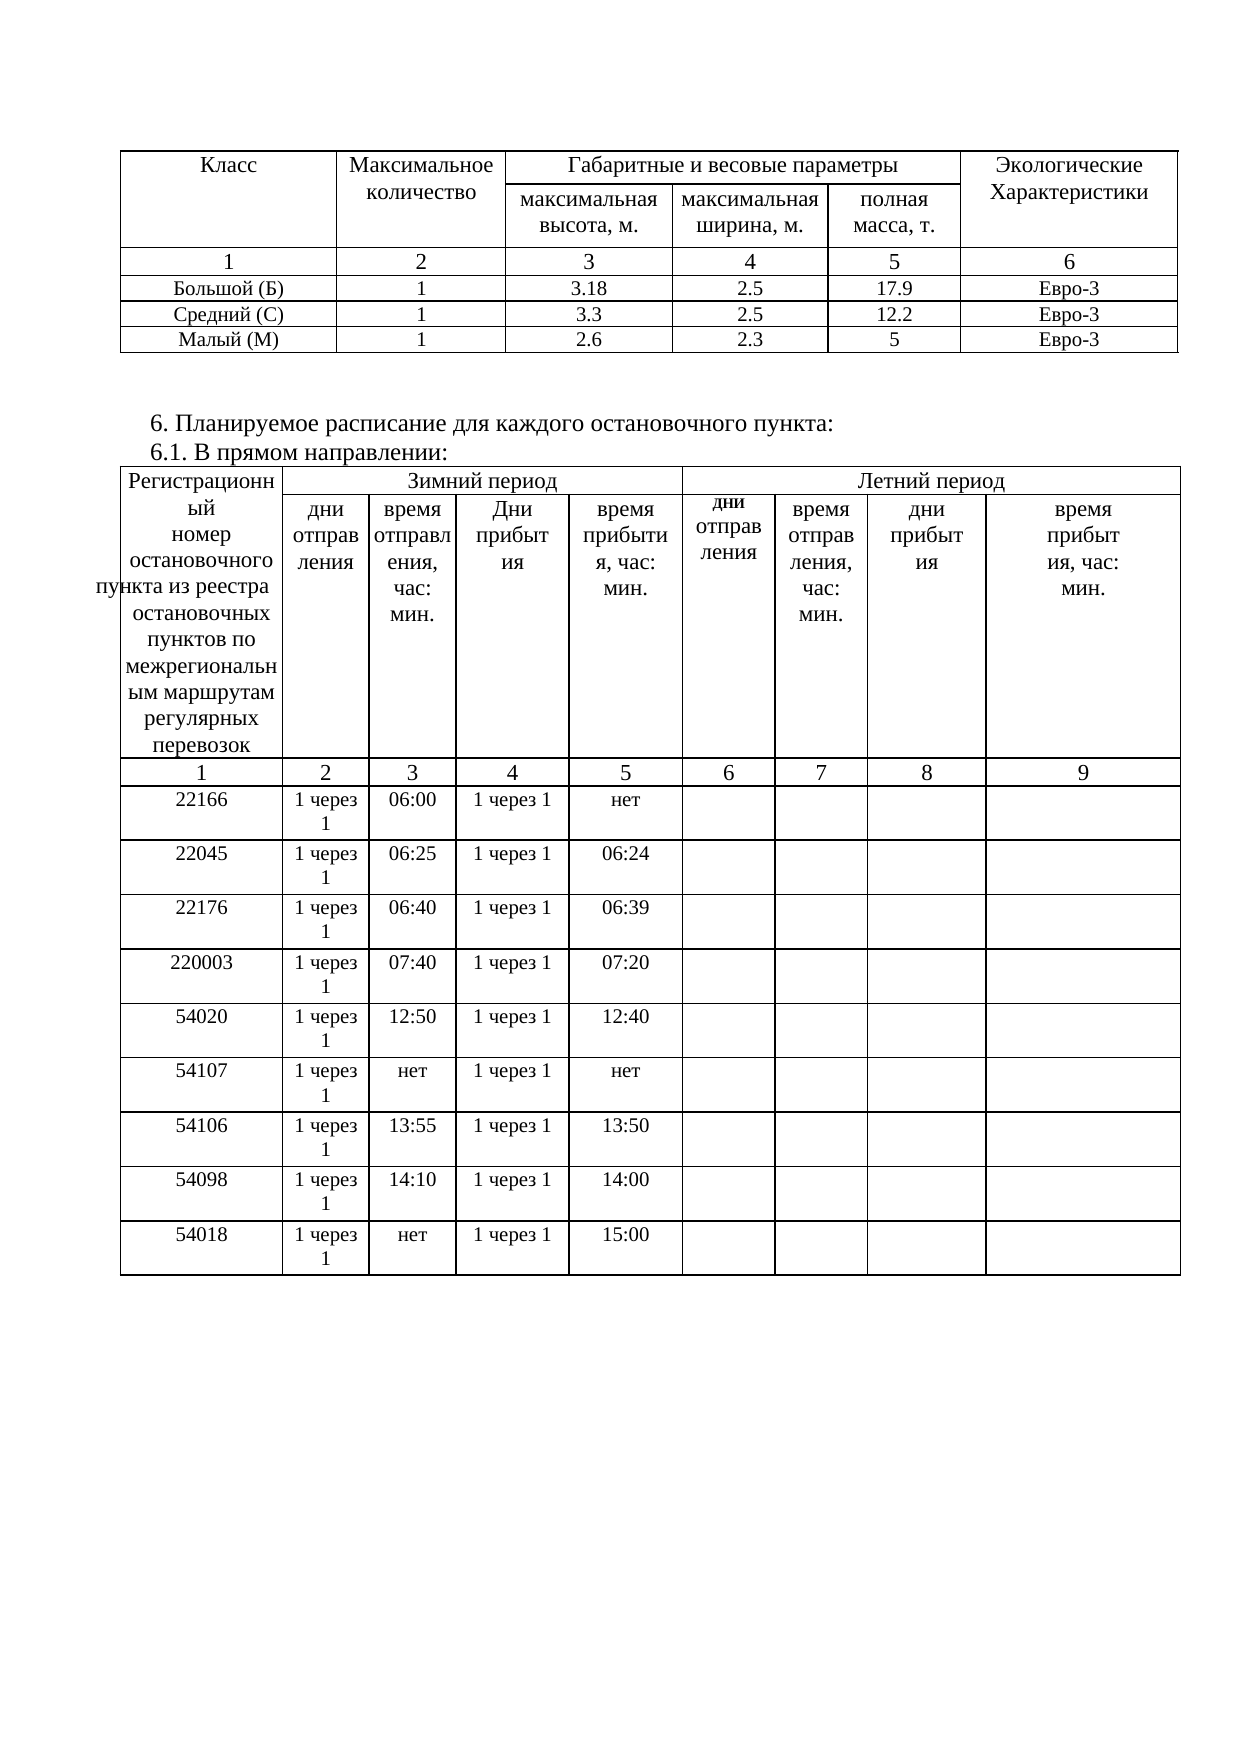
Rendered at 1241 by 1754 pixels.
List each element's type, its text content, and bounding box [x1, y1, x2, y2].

table_header Габаритные и весовые параметры [506, 152, 960, 183]
table_cell 5 [829, 248, 960, 274]
table_cell 4 [457, 759, 568, 785]
table_cell [987, 841, 1180, 894]
table_cell [683, 1004, 774, 1057]
table_header Максимальное количество [337, 152, 505, 247]
table_cell 54107 [121, 1058, 282, 1111]
table_header Летний период [683, 467, 1180, 493]
table_cell 17.9 [829, 276, 960, 300]
table_cell 14:00 [570, 1167, 682, 1220]
table_cell Малый (М) [121, 327, 336, 351]
table_cell [776, 787, 867, 839]
table_cell 13:50 [570, 1113, 682, 1166]
table_cell нет [370, 1222, 455, 1274]
table_cell 06:24 [570, 841, 682, 894]
table_cell 1 [337, 302, 505, 326]
table_cell [776, 841, 867, 894]
table_cell [987, 895, 1180, 948]
table_cell [868, 1058, 985, 1111]
table_cell 14:10 [370, 1167, 455, 1220]
table_cell 2 [337, 248, 505, 274]
table_cell 1 через 1 [457, 950, 568, 1002]
table_cell 1 через 1 [457, 1167, 568, 1220]
table_cell [987, 1058, 1180, 1111]
table_cell 1 через 1 [283, 787, 368, 839]
table_cell 4 [673, 248, 827, 274]
table_cell время прибыти я, час: мин. [570, 495, 682, 757]
table_cell 2 [283, 759, 368, 785]
table_cell Евро-3 [961, 302, 1177, 326]
table_cell [683, 841, 774, 894]
table_cell 9 [987, 759, 1180, 785]
table_cell дни отправ ления [283, 495, 368, 757]
table_cell 2.6 [506, 327, 672, 351]
table_cell 7 [776, 759, 867, 785]
table_cell время отправл ения, час: мин. [370, 495, 455, 757]
table_cell 6 [683, 759, 774, 785]
table_cell [776, 1222, 867, 1274]
table_cell 5 [570, 759, 682, 785]
table_cell 6 [961, 248, 1177, 274]
table_cell 1 через 1 [457, 1222, 568, 1274]
table_cell 54020 [121, 1004, 282, 1057]
table_cell ДНИ отправ ления [683, 495, 774, 757]
table_cell 06:00 [370, 787, 455, 839]
table_cell 1 через 1 [283, 1004, 368, 1057]
table_cell 12:50 [370, 1004, 455, 1057]
table_cell 22166 [121, 787, 282, 839]
table_cell 1 через 1 [457, 895, 568, 948]
table_cell 54018 [121, 1222, 282, 1274]
table_cell нет [570, 1058, 682, 1111]
table_cell 54098 [121, 1167, 282, 1220]
table_cell 1 через 1 [457, 787, 568, 839]
table_cell [776, 950, 867, 1002]
table_cell 06:39 [570, 895, 682, 948]
table_cell [868, 1167, 985, 1220]
table_cell [683, 895, 774, 948]
table_cell полная масса, т. [829, 185, 960, 247]
table_cell [987, 1167, 1180, 1220]
table_cell 5 [829, 327, 960, 351]
table_cell 3.3 [506, 302, 672, 326]
table_cell [776, 1113, 867, 1166]
table_cell Евро-3 [961, 276, 1177, 300]
table_cell [683, 950, 774, 1002]
table_cell Большой (Б) [121, 276, 336, 300]
table_cell [776, 895, 867, 948]
table_cell [868, 1113, 985, 1166]
table_cell 12.2 [829, 302, 960, 326]
table_cell [683, 1058, 774, 1111]
table_header Класс [121, 152, 336, 247]
table_cell время прибыт ия, час: мин. [987, 495, 1180, 757]
table_header Зимний период [283, 467, 682, 493]
table_cell 06:40 [370, 895, 455, 948]
table_cell 1 через 1 [283, 950, 368, 1002]
table_cell 2.5 [673, 276, 827, 300]
table_cell 22045 [121, 841, 282, 894]
table_cell 1 через 1 [457, 1058, 568, 1111]
table_cell [683, 787, 774, 839]
table_cell [987, 1113, 1180, 1166]
table_cell нет [570, 787, 682, 839]
table_cell 54106 [121, 1113, 282, 1166]
table_cell [987, 787, 1180, 839]
table_cell 1 через 1 [283, 1058, 368, 1111]
table_cell [683, 1222, 774, 1274]
table_header Регистрационный номер остановочного пункта из реестра остановочных пунктов по межрегиональным маршрутам регулярных перевозок [121, 467, 282, 757]
text 6.1. В прямом направлении: [150, 437, 1090, 466]
table_cell 2.5 [673, 302, 827, 326]
table_cell Евро-3 [961, 327, 1177, 351]
text 6. Планируемое расписание для каждого остановочного пункта: [150, 408, 1090, 437]
table_cell 2.3 [673, 327, 827, 351]
table_cell 220003 [121, 950, 282, 1002]
table_cell [868, 787, 985, 839]
table_cell дни прибыт ия [868, 495, 985, 757]
table_cell [868, 895, 985, 948]
table_cell [868, 1004, 985, 1057]
table_cell 1 [337, 276, 505, 300]
table_cell 06:25 [370, 841, 455, 894]
table_cell максимальная ширина, м. [673, 185, 827, 247]
table_cell нет [370, 1058, 455, 1111]
table_cell 07:20 [570, 950, 682, 1002]
table_cell 3 [370, 759, 455, 785]
table_cell 1 через 1 [457, 1113, 568, 1166]
table_cell 07:40 [370, 950, 455, 1002]
table_cell [987, 950, 1180, 1002]
table_cell [987, 1222, 1180, 1274]
table_cell [868, 841, 985, 894]
table_cell 22176 [121, 895, 282, 948]
table_cell 1 через 1 [283, 1113, 368, 1166]
table_cell 1 через 1 [283, 895, 368, 948]
table_cell 13:55 [370, 1113, 455, 1166]
table_cell 12:40 [570, 1004, 682, 1057]
table_cell 8 [868, 759, 985, 785]
table_cell [776, 1058, 867, 1111]
table_cell [776, 1167, 867, 1220]
table_cell [868, 1222, 985, 1274]
table_cell 15:00 [570, 1222, 682, 1274]
table_cell Средний (С) [121, 302, 336, 326]
table_cell [683, 1167, 774, 1220]
table_cell 3 [506, 248, 672, 274]
table_cell 1 через 1 [283, 841, 368, 894]
table_cell 1 через 1 [457, 1004, 568, 1057]
table_cell максимальная высота, м. [506, 185, 672, 247]
table_cell 1 [337, 327, 505, 351]
table_cell [776, 1004, 867, 1057]
table_cell 1 [121, 759, 282, 785]
table_cell [987, 1004, 1180, 1057]
table_cell 3.18 [506, 276, 672, 300]
table_header Экологические Характеристики [961, 152, 1177, 247]
table_cell Дни прибыт ия [457, 495, 568, 757]
table_cell 1 [121, 248, 336, 274]
table_cell [683, 1113, 774, 1166]
table_cell 1 через 1 [283, 1222, 368, 1274]
table_cell 1 через 1 [457, 841, 568, 894]
table_cell время отправ ления, час: мин. [776, 495, 867, 757]
table_cell [868, 950, 985, 1002]
table_cell 1 через 1 [283, 1167, 368, 1220]
